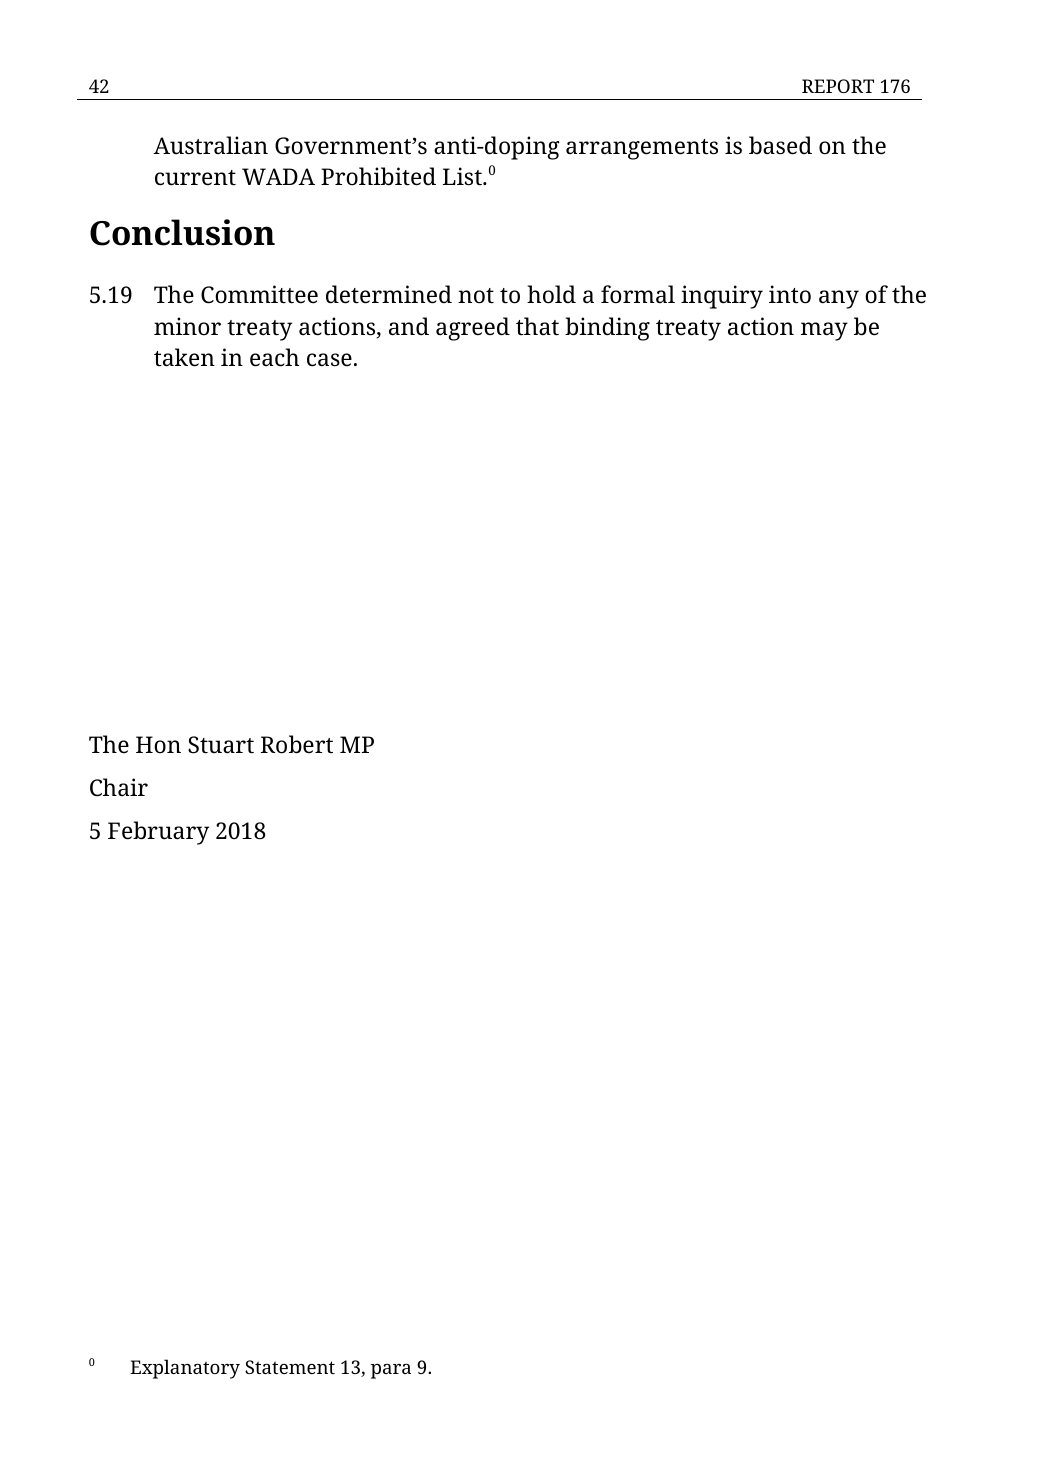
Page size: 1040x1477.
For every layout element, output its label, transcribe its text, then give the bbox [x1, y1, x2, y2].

text 5.19 The Committee determined not to hold a formal inquiry into any of the minor treaty actions, and agreed that binding treaty action may be taken in each case. [88, 279, 933, 373]
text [88, 130, 933, 192]
text 5 February 2018 [88, 815, 933, 846]
text Chair [88, 772, 933, 803]
text The Hon Stuart Robert MP [88, 729, 933, 760]
subtitle Conclusion [88, 210, 933, 256]
